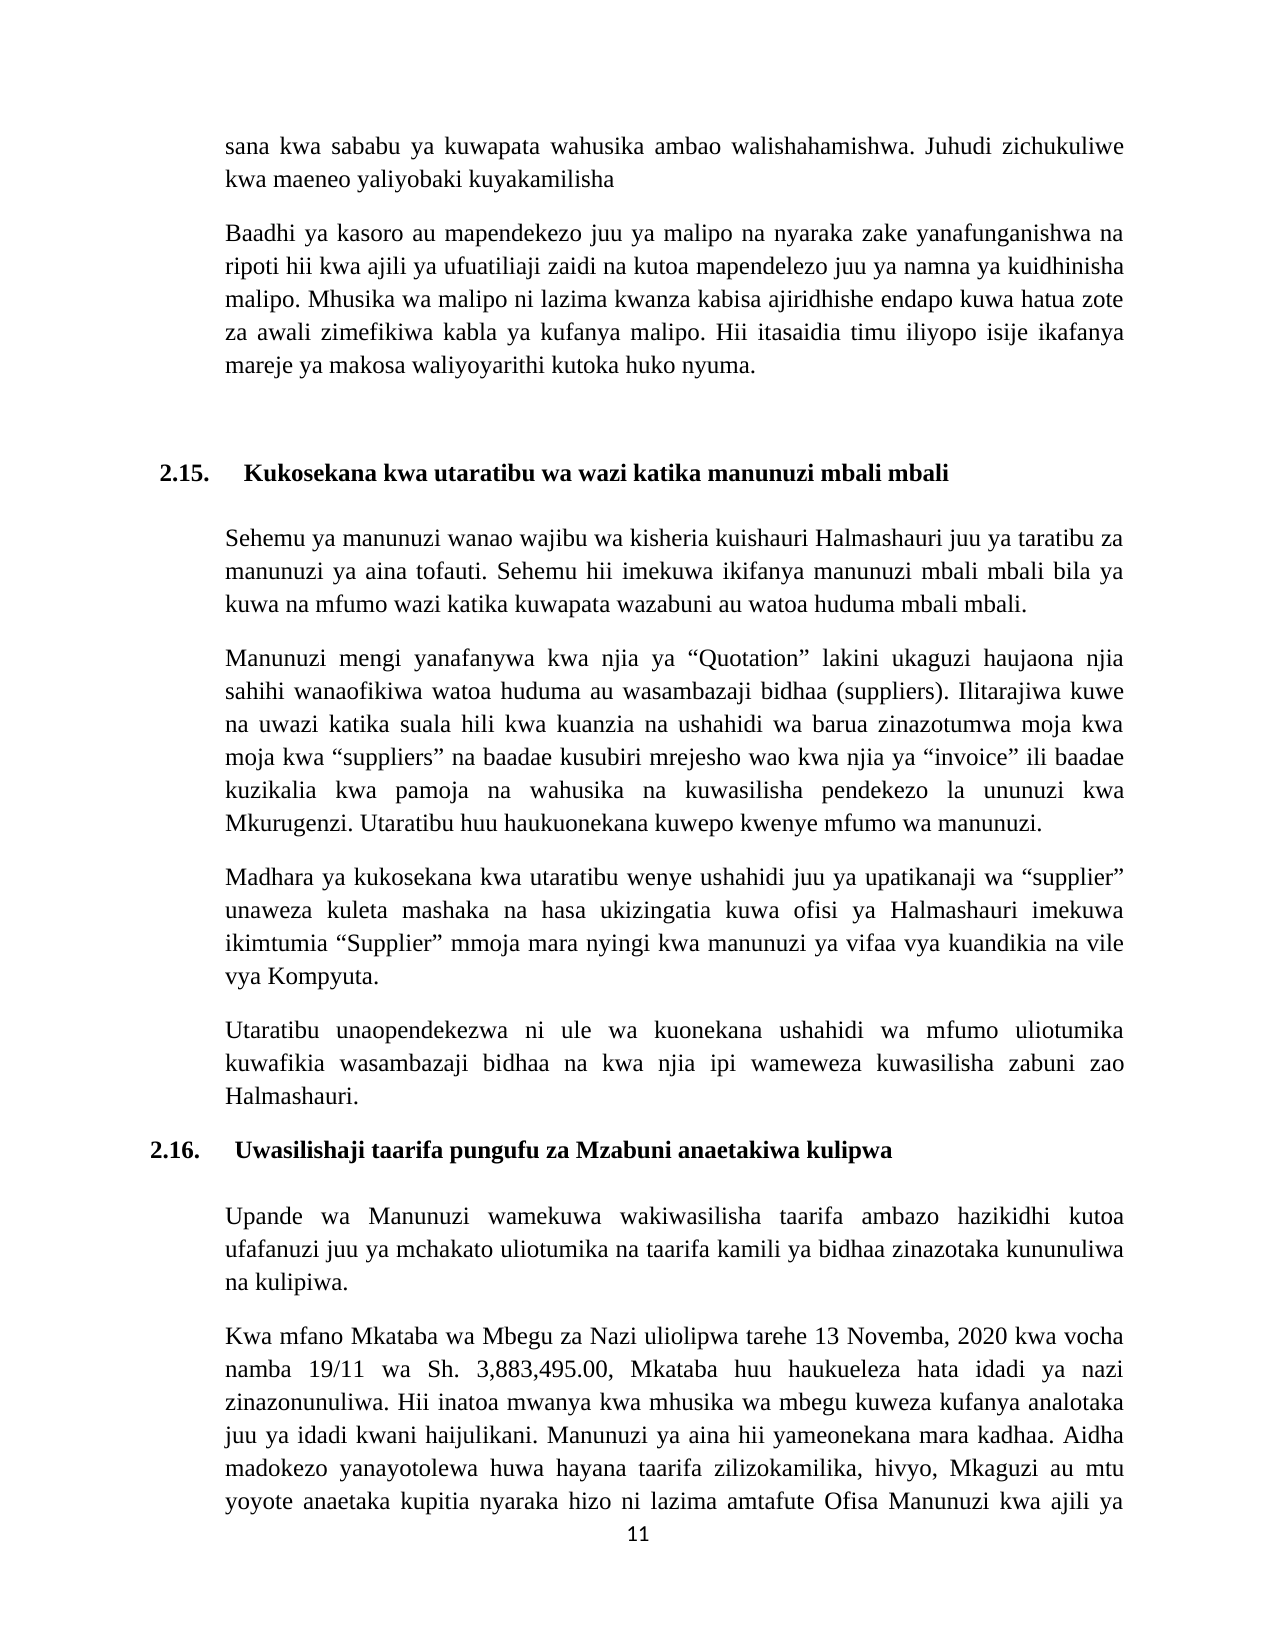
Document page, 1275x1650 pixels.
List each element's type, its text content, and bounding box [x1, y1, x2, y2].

text Sehemu ya manunuzi wanao wajibu wa kisheria kuishauri Halmashauri juu ya taratibu za manunuzi ya aina tofauti. Sehemu hii imekuwa ikifanya manunuzi mbali mbali bila ya kuwa na mfumo wazi katika kuwapata wazabuni au watoa huduma mbali mbali. [225, 523, 1125, 618]
text Upande wa Manunuzi wamekuwa wakiwasilisha taarifa ambazo hazikidhi kutoa ufafanuzi juu ya mchakato uliotumika na taarifa kamili ya bidhaa zinazotaka kununuliwa na kulipiwa. [225, 1201, 1125, 1296]
text Utaratibu unaopendekezwa ni ule wa kuonekana ushahidi wa mfumo uliotumika kuwafikia wasambazaji bidhaa na kwa njia ipi wameweza kuwasilisha zabuni zao Halmashauri. [225, 1015, 1125, 1110]
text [225, 131, 1125, 193]
subtitle Uwasilishaji taarifa pungufu za Mzabuni anaetakiwa kulipwa [150, 1135, 1125, 1163]
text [225, 1321, 1125, 1514]
text Baadhi ya kasoro au mapendekezo juu ya malipo na nyaraka zake yanafunganishwa na ripoti hii kwa ajili ya ufuatiliaji zaidi na kutoa mapendelezo juu ya namna ya kuidhinisha malipo. Mhusika wa malipo ni lazima kwanza kabisa ajiridhishe endapo kuwa hatua zote za awali zimefikiwa kabla ya kufanya malipo. Hii itasaidia timu iliyopo isije ikafanya mareje ya makosa waliyoyarithi kutoka huko nyuma. [225, 218, 1125, 379]
text Manunuzi mengi yanafanywa kwa njia ya “Quotation” lakini ukaguzi haujaona njia sahihi wanaofikiwa watoa huduma au wasambazaji bidhaa (suppliers). Ilitarajiwa kuwe na uwazi katika suala hili kwa kuanzia na ushahidi wa barua zinazotumwa moja kwa moja kwa “suppliers” na baadae kusubiri mrejesho wao kwa njia ya “invoice” ili baadae kuzikalia kwa pamoja na wahusika na kuwasilisha pendekezo la ununuzi kwa Mkurugenzi. Utaratibu huu haukuonekana kuwepo kwenye mfumo wa manunuzi. [225, 643, 1125, 837]
subtitle Kukosekana kwa utaratibu wa wazi katika manunuzi mbali mbali [159, 458, 1125, 487]
text Madhara ya kukosekana kwa utaratibu wenye ushahidi juu ya upatikanaji wa “supplier” unaweza kuleta mashaka na hasa ukizingatia kuwa ofisi ya Halmashauri imekuwa ikimtumia “Supplier” mmoja mara nyingi kwa manunuzi ya vifaa vya kuandikia na vile vya Kompyuta. [225, 862, 1125, 990]
